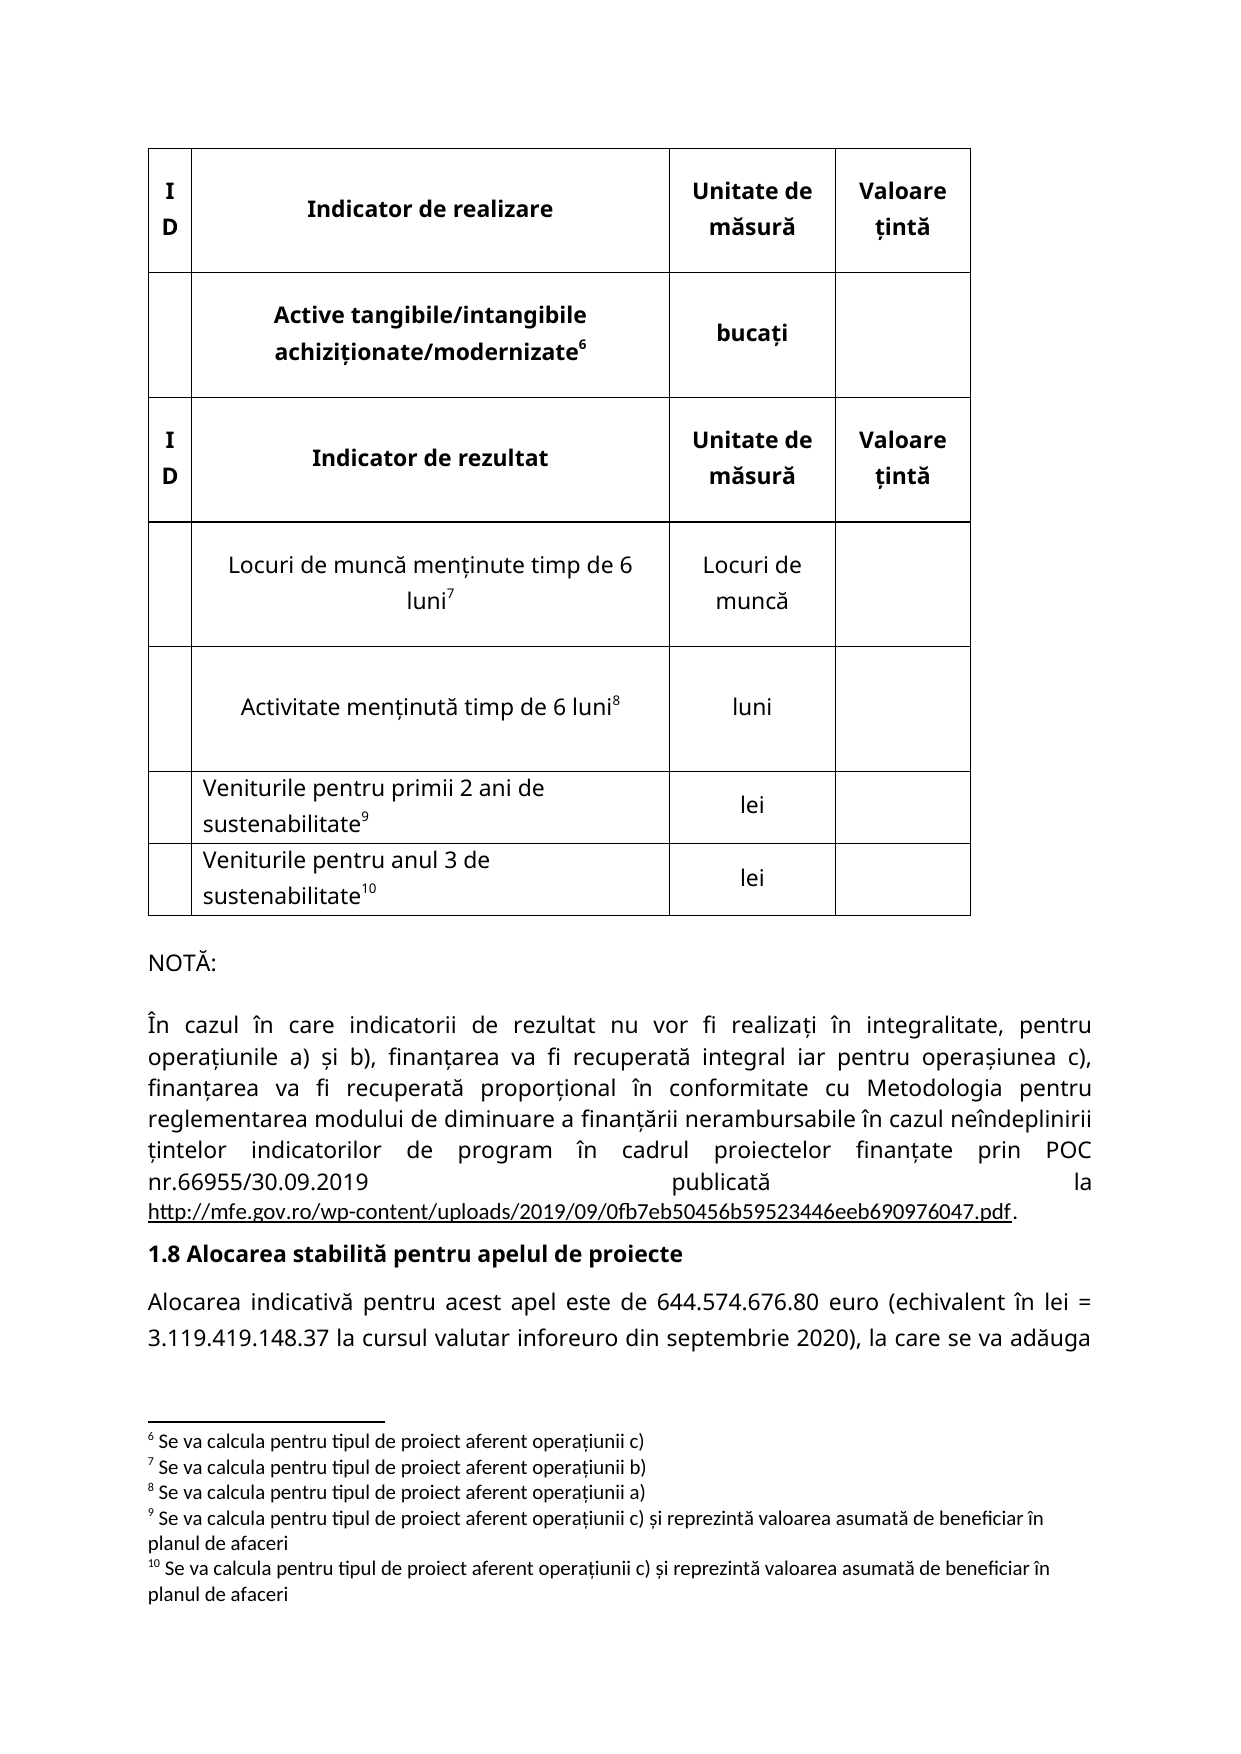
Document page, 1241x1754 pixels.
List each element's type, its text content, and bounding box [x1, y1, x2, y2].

table_header ID [149, 149, 191, 272]
table_cell ID [149, 398, 191, 521]
table_header Valoare țintă [836, 149, 970, 272]
table_cell Activitate menținută timp de 6 luni [192, 647, 669, 771]
table_cell Locuri de muncă [670, 523, 835, 646]
table_cell Veniturile pentru anul 3 de sustenabilitate [192, 844, 669, 915]
table_cell Locuri de muncă menținute timp de 6 luni [192, 523, 669, 646]
table_cell Unitate de măsură [670, 398, 835, 521]
table_cell [149, 273, 191, 397]
table_cell Valoare țintă [836, 398, 970, 521]
text 1.8 Alocarea stabilită pentru apelul de proiecte [148, 1237, 1093, 1269]
table_cell Veniturile pentru primii 2 ani de sustenabilitate [192, 772, 669, 843]
table_cell [149, 647, 191, 771]
table_cell lei [670, 844, 835, 915]
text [148, 1286, 1093, 1353]
table_header Unitate de măsură [670, 149, 835, 272]
list În cazul în care indicatorii de rezultat nu vor fi realizaţi în integralitate, pentru operaţiunile a) şi b), finanţarea va fi recuperată integral iar pentru operaşiunea c), finanţarea va fi recuperată proporţional în conformitate cu Metodologia pentru reglementarea modului de diminuare a finanțării nerambursabile în cazul neîndeplinirii țintelor indicatorilor de program în cadrul proiectelor finanțate prin POC nr.66955/30.09.2019 publicată la http://mfe.gov.ro/wp-content/uploads/2019/09/0fb7eb50456b59523446eeb690976047.pdf. [148, 1009, 1093, 1225]
table_cell [149, 772, 191, 843]
table_header Indicator de realizare [192, 149, 669, 272]
table_cell [836, 647, 970, 771]
table_cell [836, 523, 970, 646]
table_cell luni [670, 647, 835, 771]
list NOTĂ: [148, 947, 1093, 978]
table_cell Active tangibile/intangibile achiziţionate/modernizate [192, 273, 669, 397]
table_cell [836, 273, 970, 397]
table_cell bucaţi [670, 273, 835, 397]
table_cell Indicator de rezultat [192, 398, 669, 521]
table_cell [149, 523, 191, 646]
table_cell [836, 844, 970, 915]
table_cell lei [670, 772, 835, 843]
table_cell [149, 844, 191, 915]
table_cell [836, 772, 970, 843]
